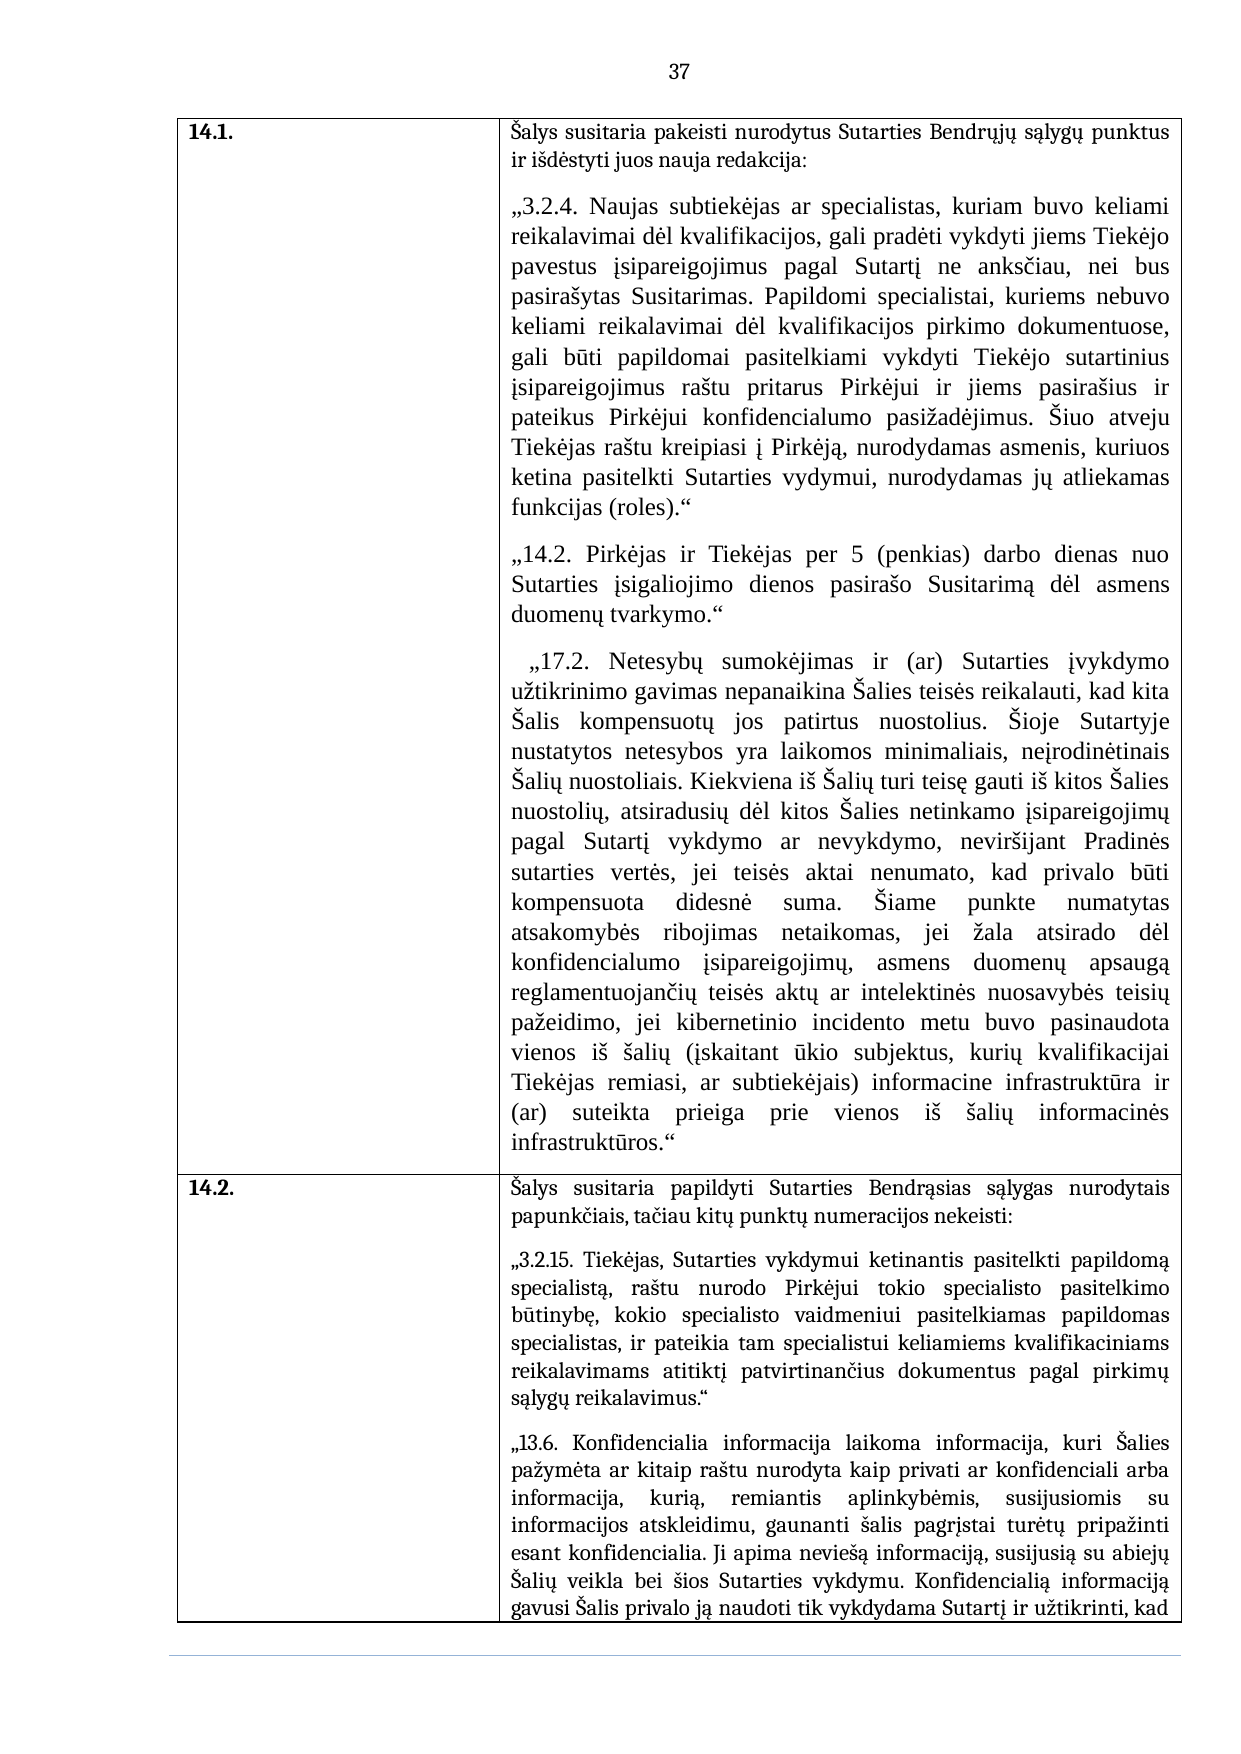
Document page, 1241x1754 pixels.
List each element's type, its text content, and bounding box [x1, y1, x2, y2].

table_cell 14.2. [178, 1175, 499, 1621]
table_cell Šalys susitaria pakeisti nurodytus Sutarties Bendrųjų sąlygų punktus ir išdėstyti juos nauja redakcija: „3.2.4. Naujas subtiekėjas ar specialistas, kuriam buvo keliami reikalavimai dėl kvalifikacijos, gali pradėti vykdyti jiems Tiekėjo pavestus įsipareigojimus pagal Sutartį ne anksčiau, nei bus pasirašytas Susitarimas. Papildomi specialistai, kuriems nebuvo keliami reikalavimai dėl kvalifikacijos pirkimo dokumentuose, gali būti papildomai pasitelkiami vykdyti Tiekėjo sutartinius įsipareigojimus raštu pritarus Pirkėjui ir jiems pasirašius ir pateikus Pirkėjui konfidencialumo pasižadėjimus. Šiuo atveju Tiekėjas raštu kreipiasi į Pirkėją, nurodydamas asmenis, kuriuos ketina pasitelkti Sutarties vydymui, nurodydamas jų atliekamas funkcijas (roles).“ „14.2. Pirkėjas ir Tiekėjas per 5 (penkias) darbo dienas nuo Sutarties įsigaliojimo dienos pasirašo Susitarimą dėl asmens duomenų tvarkymo.“ „17.2. Netesybų sumokėjimas ir (ar) Sutarties įvykdymo užtikrinimo gavimas nepanaikina Šalies teisės reikalauti, kad kita Šalis kompensuotų jos patirtus nuostolius. Šioje Sutartyje nustatytos netesybos yra laikomos minimaliais, neįrodinėtinais Šalių nuostoliais. Kiekviena iš Šalių turi teisę gauti iš kitos Šalies nuostolių, atsiradusių dėl kitos Šalies netinkamo įsipareigojimų pagal Sutartį vykdymo ar nevykdymo, neviršijant Pradinės sutarties vertės, jei teisės aktai nenumato, kad privalo būti kompensuota didesnė suma. Šiame punkte numatytas atsakomybės ribojimas netaikomas, jei žala atsirado dėl konfidencialumo įsipareigojimų, asmens duomenų apsaugą reglamentuojančių teisės aktų ar intelektinės nuosavybės teisių pažeidimo, jei kibernetinio incidento metu buvo pasinaudota vienos iš šalių (įskaitant ūkio subjektus, kurių kvalifikacijai Tiekėjas remiasi, ar subtiekėjais) informacine infrastruktūra ir (ar) suteikta prieiga prie vienos iš šalių informacinės infrastruktūros.“ [500, 119, 1181, 1174]
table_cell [500, 1175, 1181, 1621]
table_cell 14.1. [178, 119, 499, 1174]
